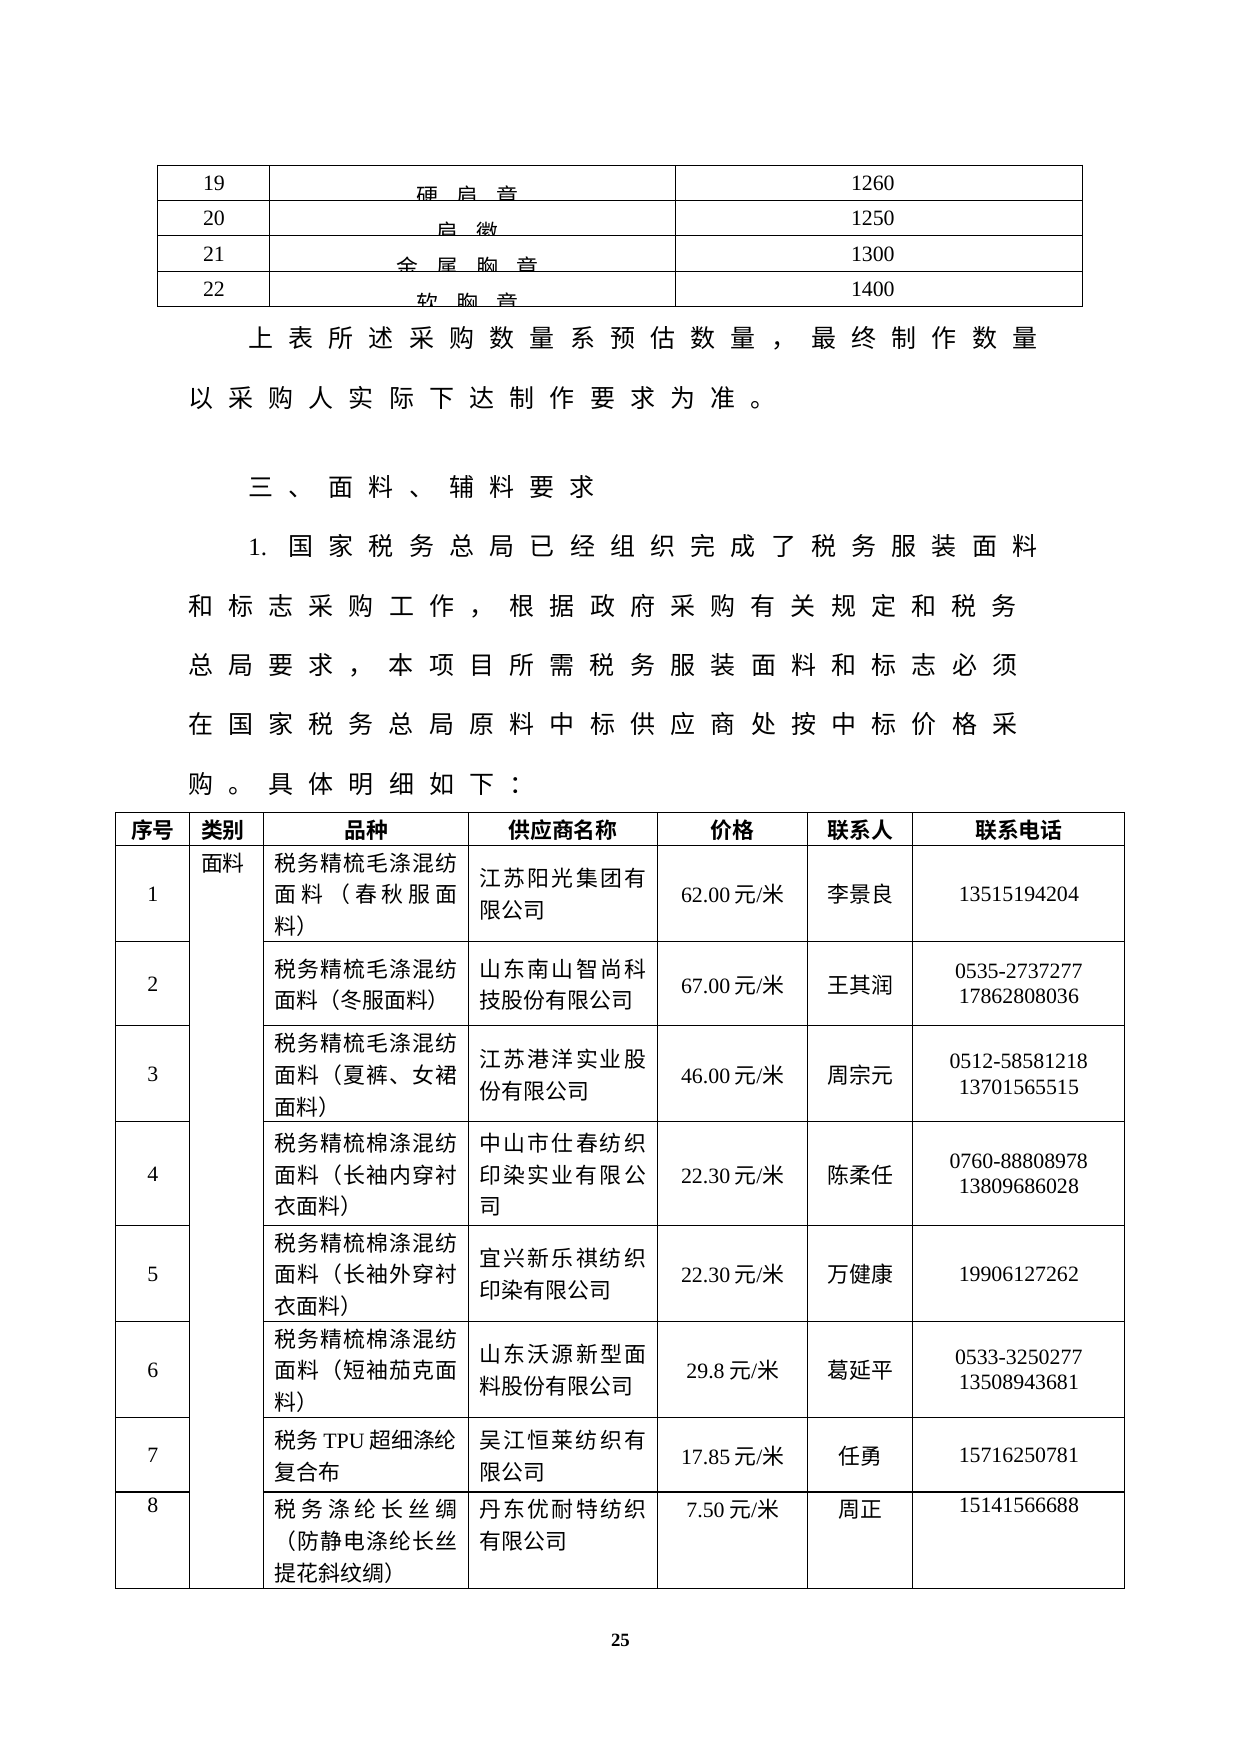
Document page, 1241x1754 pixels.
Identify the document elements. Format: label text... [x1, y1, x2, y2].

table_cell 万健康 [808, 1226, 912, 1321]
table_cell 宜兴新乐祺纺织印染有限公司 [469, 1226, 657, 1321]
table_cell 1250 [676, 201, 1082, 235]
table_cell 46.00元/米 [658, 1026, 807, 1121]
table_cell 王其润 [808, 942, 912, 1025]
table_cell 山东南山智尚科技股份有限公司 [469, 942, 657, 1025]
table_header 品种 [264, 813, 468, 844]
table_cell 面料 [190, 846, 263, 1587]
table_cell 李景良 [808, 846, 912, 941]
table_cell 江苏阳光集团有限公司 [469, 846, 657, 941]
table_cell 5 [116, 1226, 189, 1321]
text 上表所述采购数量系预估数量，最终制作数量以采购人实际下达制作要求为准。 [188, 307, 1052, 426]
table_cell 硬肩章 [270, 166, 675, 200]
table_cell 4 [116, 1122, 189, 1224]
table_cell 22 [158, 272, 269, 306]
table_cell 税务精梳棉涤混纺面料（短袖茄克面料） [264, 1322, 468, 1417]
table_cell 税务精梳毛涤混纺面料（冬服面料） [264, 942, 468, 1025]
table_cell 丹东优耐特纺织有限公司 [469, 1493, 657, 1587]
text 三、面料、辅料要求 [188, 456, 1052, 515]
table_cell 15141566688 [913, 1493, 1124, 1587]
table_cell 0535-2737277 17862808036 [913, 942, 1124, 1025]
table_header 联系人 [808, 813, 912, 844]
table_header 类别 [190, 813, 263, 844]
table_cell 7.50元/米 [658, 1493, 807, 1587]
table_cell 29.8元/米 [658, 1322, 807, 1417]
table_cell 税务精梳毛涤混纺面料（夏裤、女裙面料） [264, 1026, 468, 1121]
table_cell 19906127262 [913, 1226, 1124, 1321]
table_header 联系电话 [913, 813, 1124, 844]
table_cell 税务涤纶长丝绸（防静电涤纶长丝提花斜纹绸） [264, 1493, 468, 1587]
table_cell 7 [116, 1418, 189, 1491]
table_cell 周正 [808, 1493, 912, 1587]
table_cell 0533-3250277 13508943681 [913, 1322, 1124, 1417]
table_cell 葛延平 [808, 1322, 912, 1417]
table_cell 江苏港洋实业股份有限公司 [469, 1026, 657, 1121]
table_cell 软胸章 [270, 272, 675, 306]
table_cell 67.00元/米 [658, 942, 807, 1025]
table_cell 2 [116, 942, 189, 1025]
table_cell 金属胸章 [270, 236, 675, 271]
table_cell 15716250781 [913, 1418, 1124, 1491]
table_cell 1 [116, 846, 189, 941]
table_cell 肩徽 [270, 201, 675, 235]
table_cell 0760-88808978 13809686028 [913, 1122, 1124, 1224]
table_cell 6 [116, 1322, 189, 1417]
table_cell 20 [158, 201, 269, 235]
table_cell 22.30元/米 [658, 1226, 807, 1321]
table_header 供应商名称 [469, 813, 657, 844]
table_cell 62.00元/米 [658, 846, 807, 941]
table_cell 任勇 [808, 1418, 912, 1491]
table_cell 山东沃源新型面料股份有限公司 [469, 1322, 657, 1417]
table_cell 1300 [676, 236, 1082, 271]
table_cell 税务精梳毛涤混纺面料（春秋服面料） [264, 846, 468, 941]
table_cell 1260 [676, 166, 1082, 200]
table_cell 0512-58581218 13701565515 [913, 1026, 1124, 1121]
table_cell 3 [116, 1026, 189, 1121]
table_cell 中山市仕春纺织印染实业有限公司 [469, 1122, 657, 1224]
table_cell 陈柔任 [808, 1122, 912, 1224]
table_cell 8 [116, 1493, 189, 1587]
table_cell 税务TPU超细涤纶复合布 [264, 1418, 468, 1491]
table_cell 税务精梳棉涤混纺面料（长袖外穿衬衣面料） [264, 1226, 468, 1321]
table_header 价格 [658, 813, 807, 844]
table_cell 周宗元 [808, 1026, 912, 1121]
table_cell 22.30元/米 [658, 1122, 807, 1224]
table_cell 21 [158, 236, 269, 271]
table_cell 税务精梳棉涤混纺面料（长袖内穿衬衣面料） [264, 1122, 468, 1224]
table_cell 19 [158, 166, 269, 200]
table_cell 13515194204 [913, 846, 1124, 941]
table_cell 1400 [676, 272, 1082, 306]
table_header 序号 [116, 813, 189, 844]
table_cell 吴江恒莱纺织有限公司 [469, 1418, 657, 1491]
table_cell 17.85元/米 [658, 1418, 807, 1491]
text 1. 国家税务总局已经组织完成了税务服装面料和标志采购工作，根据政府采购有关规定和税务总局要求，本项目所需税务服装面料和标志必须在国家税务总局原料中标供应商处按中标价格采购。具体明细如下： [188, 515, 1052, 812]
